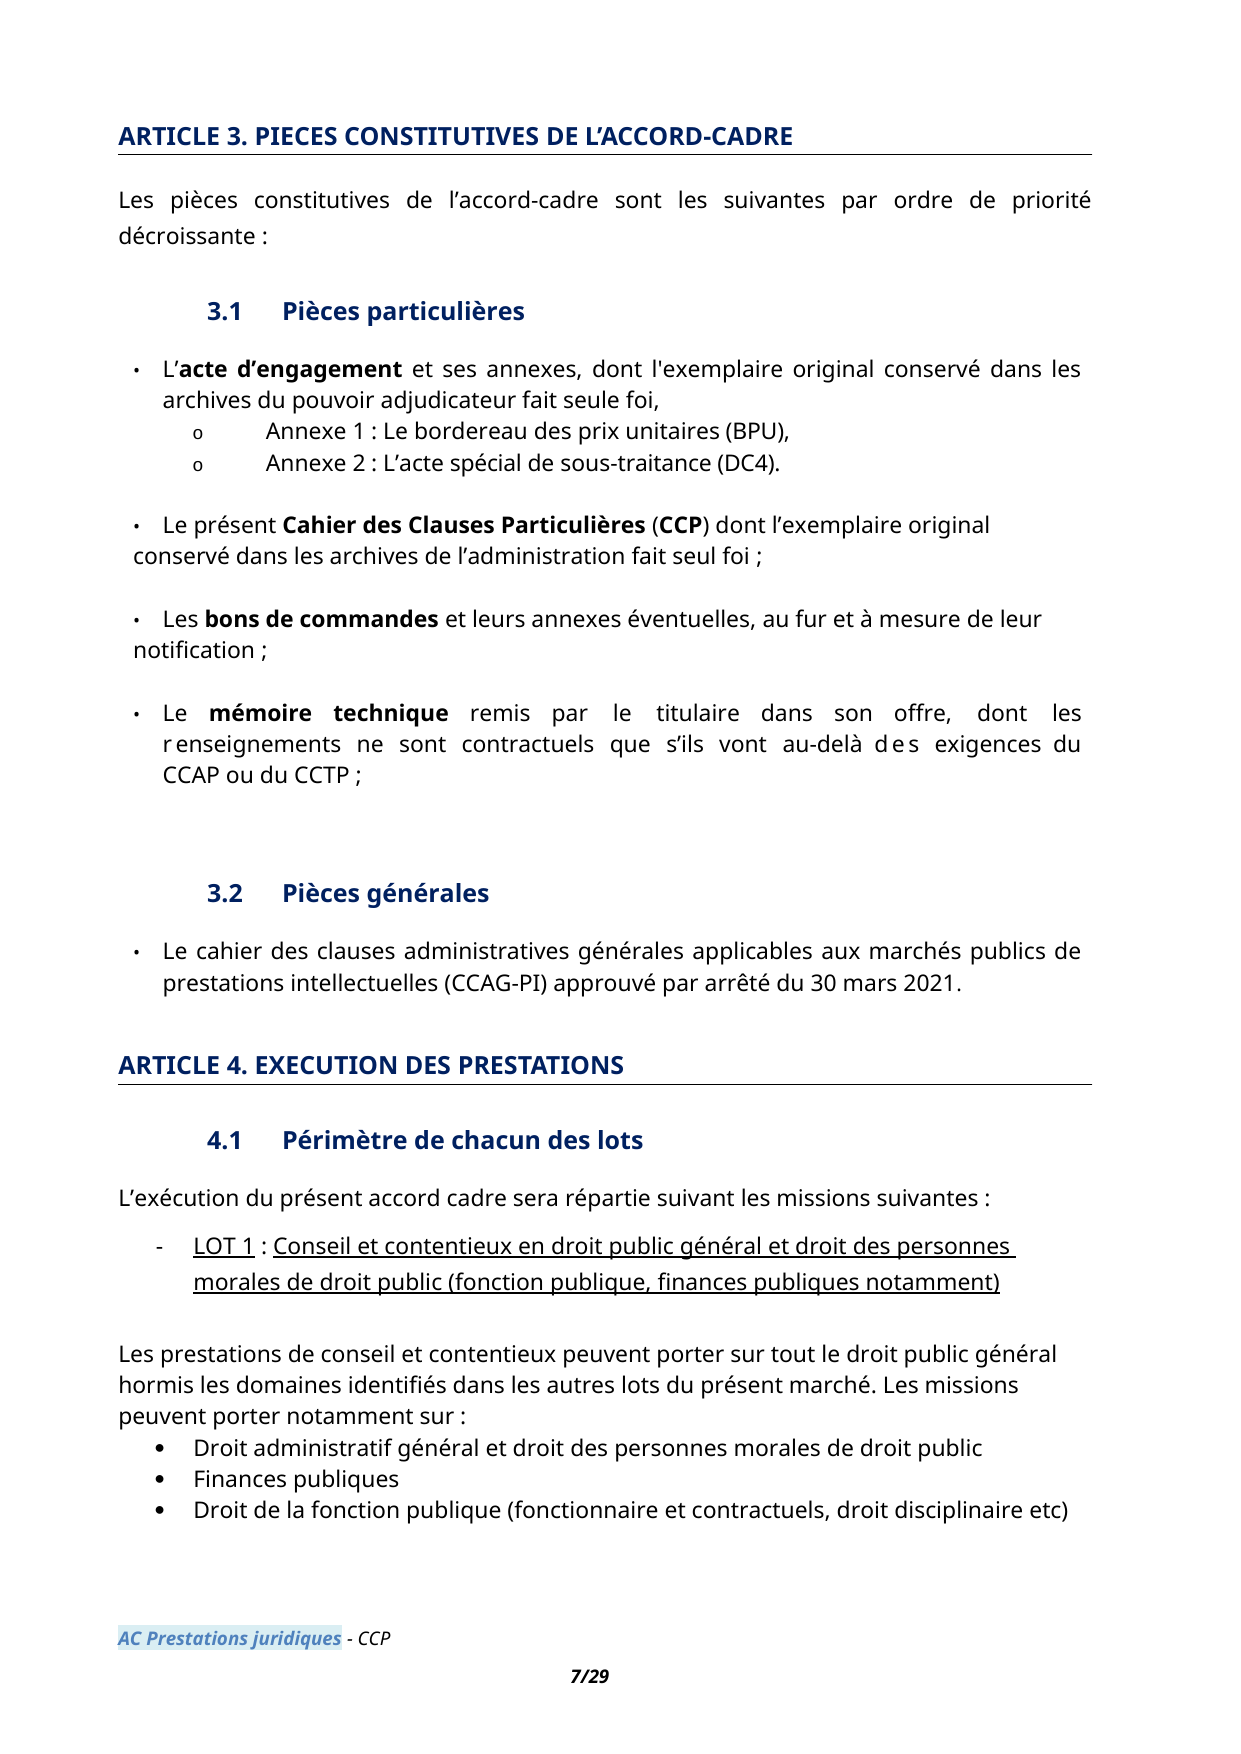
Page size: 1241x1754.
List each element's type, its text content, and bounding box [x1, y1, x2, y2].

list Le cahier des clauses administratives générales applicables aux marchés publics de prestations intellectuelles (CCAG-PI) approuvé par arrêté du 30 mars 2021. [133, 935, 1082, 998]
list Annexe 1 : Le bordereau des prix unitaires (BPU), [162, 415, 1092, 446]
list LOT 1 : Conseil et contentieux en droit public général et droit des personnes morales de droit public (fonction publique, finances publiques notamment) [156, 1230, 1092, 1297]
text L’exécution du présent accord cadre sera répartie suivant les missions suivantes : [118, 1181, 1092, 1213]
list Les bons de commandes et leurs annexes éventuelles, au fur et à mesure de leur notification ; [133, 603, 1092, 665]
list Droit administratif général et droit des personnes morales de droit public [156, 1431, 1092, 1463]
list L’acte d’engagement et ses annexes, dont l'exemplaire original conservé dans les archives du pouvoir adjudicateur fait seule foi, [133, 353, 1082, 415]
text Les pièces constitutives de l’accord-cadre sont les suivantes par ordre de priorité décroissante : [118, 184, 1092, 251]
subtitle Périmètre de chacun des lots [207, 1122, 1092, 1156]
subtitle ARTICLE 3. PIECES CONSTITUTIVES DE L’ACCORD-CADRE [118, 118, 1092, 154]
subtitle Pièces particulières [207, 294, 1092, 328]
subtitle ARTICLE 4. EXECUTION DES PRESTATIONS [118, 1048, 1092, 1084]
list Le mémoire technique remis par le titulaire dans son offre, dont les renseignements ne sont contractuels que s’ils vont au-delà des exigences du CCAP ou du CCTP ; [133, 696, 1082, 790]
list Le présent Cahier des Clauses Particulières (CCP) dont l’exemplaire original conservé dans les archives de l’administration fait seul foi ; [133, 509, 1092, 571]
subtitle Pièces générales [207, 876, 1092, 910]
list Finances publiques [156, 1463, 1092, 1494]
text Les prestations de conseil et contentieux peuvent porter sur tout le droit public général hormis les domaines identifiés dans les autres lots du présent marché. Les missions peuvent porter notamment sur : [118, 1338, 1092, 1431]
list Annexe 2 : L’acte spécial de sous-traitance (DC4). [162, 446, 1092, 478]
list Droit de la fonction publique (fonctionnaire et contractuels, droit disciplinaire etc) [156, 1494, 1092, 1525]
